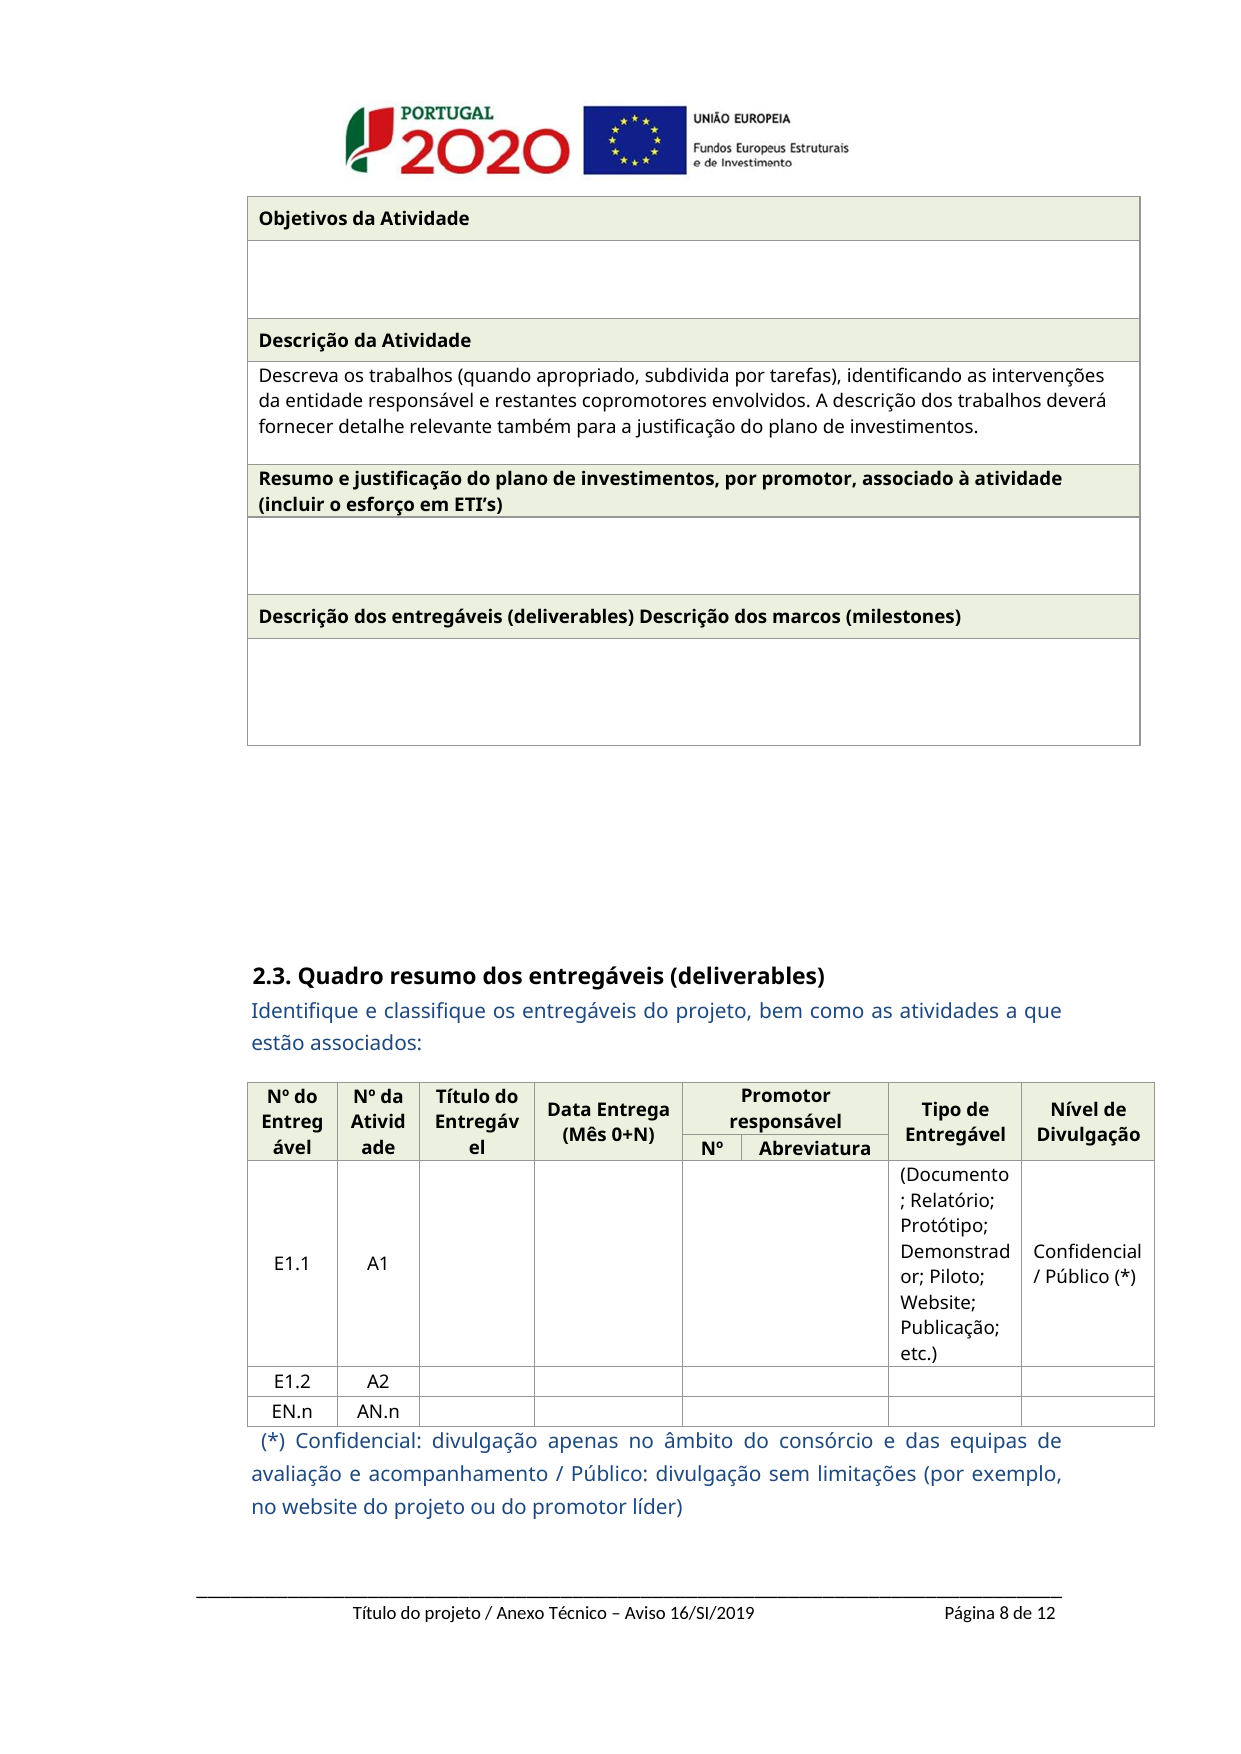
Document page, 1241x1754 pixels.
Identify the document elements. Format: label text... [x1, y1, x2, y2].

table_cell AN.n [338, 1397, 419, 1426]
table_cell [535, 1161, 682, 1366]
subtitle Quadro resumo dos entregáveis (deliverables) [252, 960, 1063, 991]
table_cell [1022, 1397, 1154, 1426]
table_cell Resumo e justificação do plano de investimentos, por promotor, associado à atividade (incluir o esforço em ETI’s) [248, 465, 1139, 516]
table_header Título do Entregável [420, 1083, 534, 1160]
table_cell [535, 1367, 682, 1396]
text (*) Confidencial: divulgação apenas no âmbito do consórcio e das equipas de avaliação e acompanhamento / Público: divulgação sem limitações (por exemplo, no website do projeto ou do promotor líder) [251, 1427, 1063, 1520]
table_cell [420, 1397, 534, 1426]
table_cell Descreva os trabalhos (quando apropriado, subdivida por tarefas), identificando as intervenções da entidade responsável e restantes copromotores envolvidos. A descrição dos trabalhos deverá fornecer detalhe relevante também para a justificação do plano de investimentos. [248, 362, 1139, 464]
table_cell [683, 1397, 888, 1426]
table_cell [248, 241, 1139, 317]
table_cell E1.1 [248, 1161, 337, 1366]
table_cell Objetivos da Atividade [248, 197, 1139, 240]
table_cell [420, 1367, 534, 1396]
text Identifique e classifique os entregáveis do projeto, bem como as atividades a que estão associados: [251, 996, 1063, 1057]
table_header Promotor responsável [683, 1083, 888, 1134]
table_cell [420, 1161, 534, 1366]
table_cell [683, 1367, 888, 1396]
table_header Nível de Divulgação [1022, 1083, 1154, 1160]
table_cell EN.n [248, 1397, 337, 1426]
picture [338, 73, 903, 196]
table_cell Abreviatura [742, 1135, 888, 1160]
table_cell [1022, 1367, 1154, 1396]
table_cell E1.2 [248, 1367, 337, 1396]
table_cell Confidencial / Público (*) [1022, 1161, 1154, 1366]
table_cell [248, 518, 1139, 594]
table_cell A2 [338, 1367, 419, 1396]
table_cell Descrição dos entregáveis (deliverables) Descrição dos marcos (milestones) [248, 595, 1139, 638]
table_header Nº da Atividade [338, 1083, 419, 1160]
table_header Nº do Entregável [248, 1083, 337, 1160]
table_cell [683, 1161, 888, 1366]
table_cell [889, 1367, 1021, 1396]
table_cell A1 [338, 1161, 419, 1366]
table_cell [535, 1397, 682, 1426]
table_cell Nº [683, 1135, 741, 1160]
table_cell [889, 1397, 1021, 1426]
table_header Data Entrega (Mês 0+N) [535, 1083, 682, 1160]
table_header Tipo de Entregável [889, 1083, 1021, 1160]
table_cell Descrição da Atividade [248, 319, 1139, 361]
table_cell (Documento; Relatório; Protótipo; Demonstrador; Piloto; Website; Publicação; etc.) [889, 1161, 1021, 1366]
table_cell [248, 639, 1139, 745]
